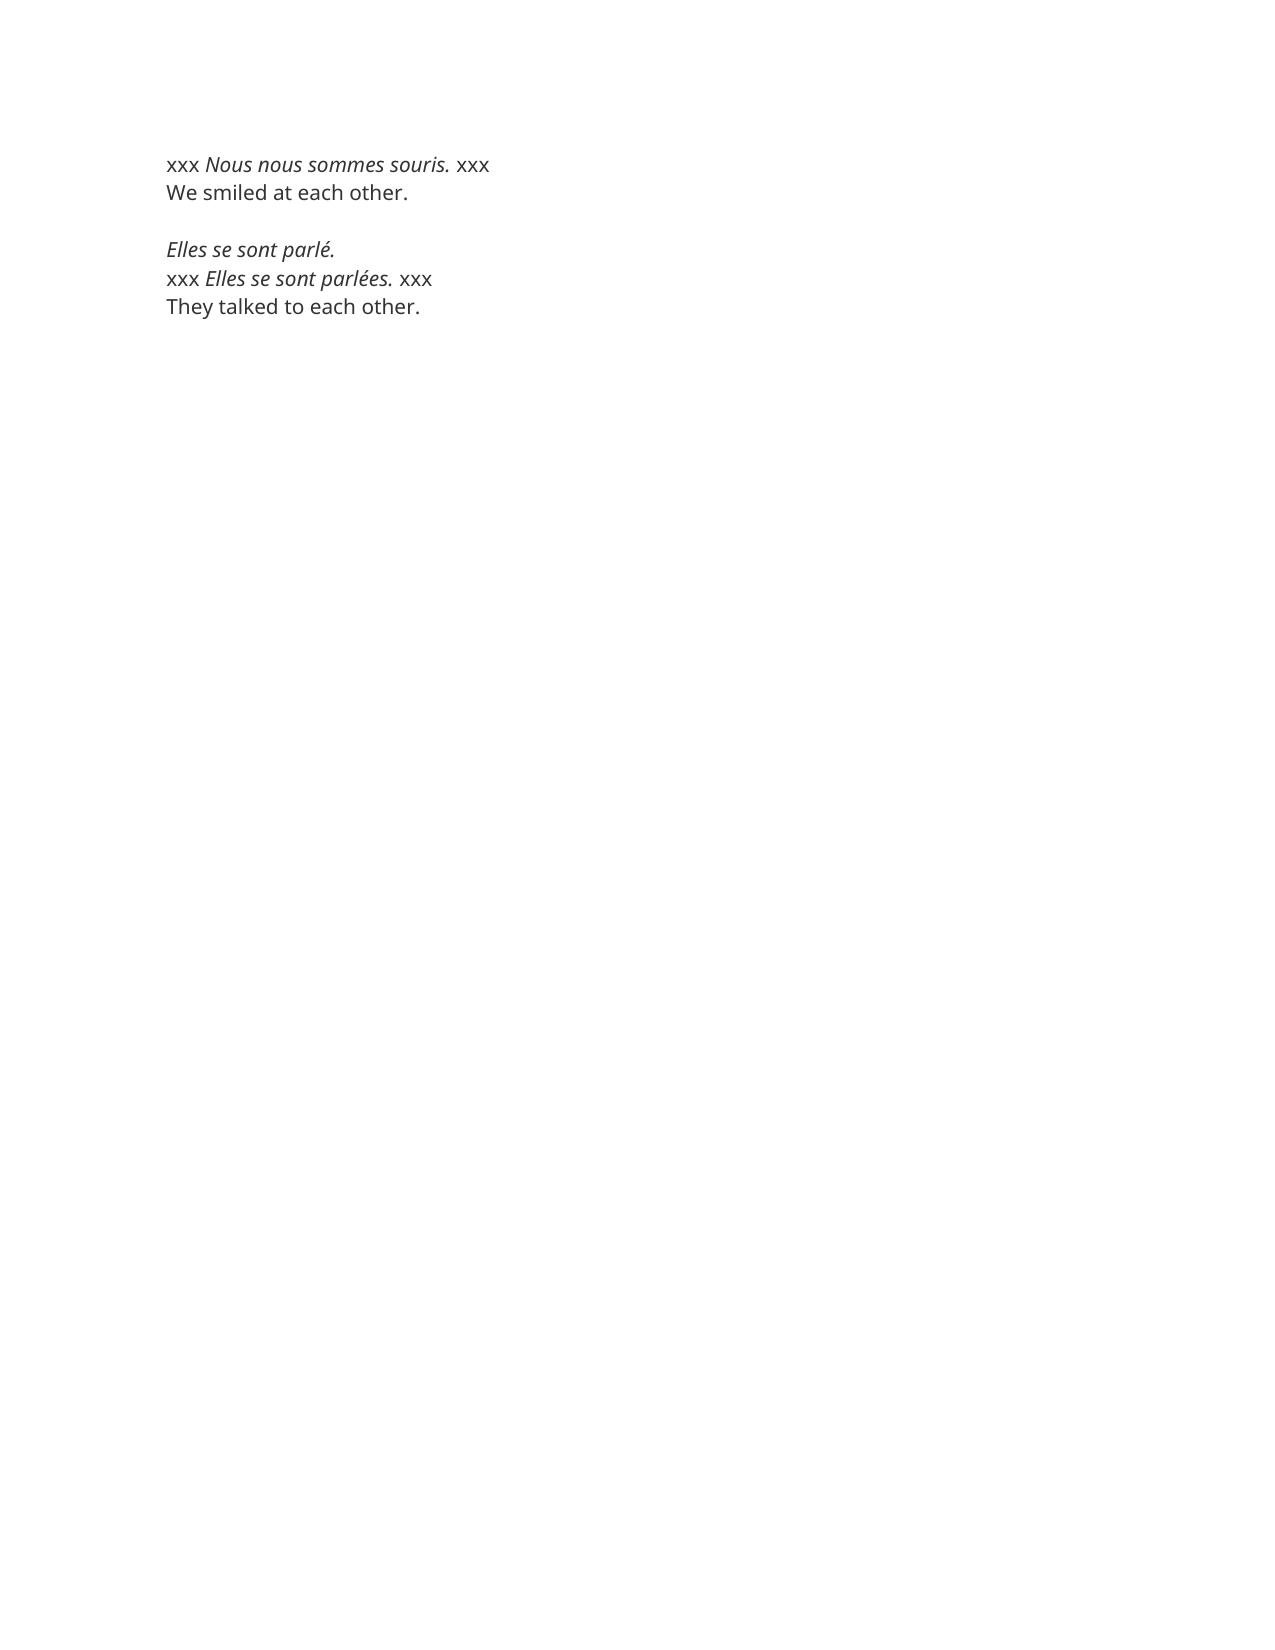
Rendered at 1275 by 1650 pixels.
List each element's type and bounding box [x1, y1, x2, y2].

text [150, 150, 1125, 321]
